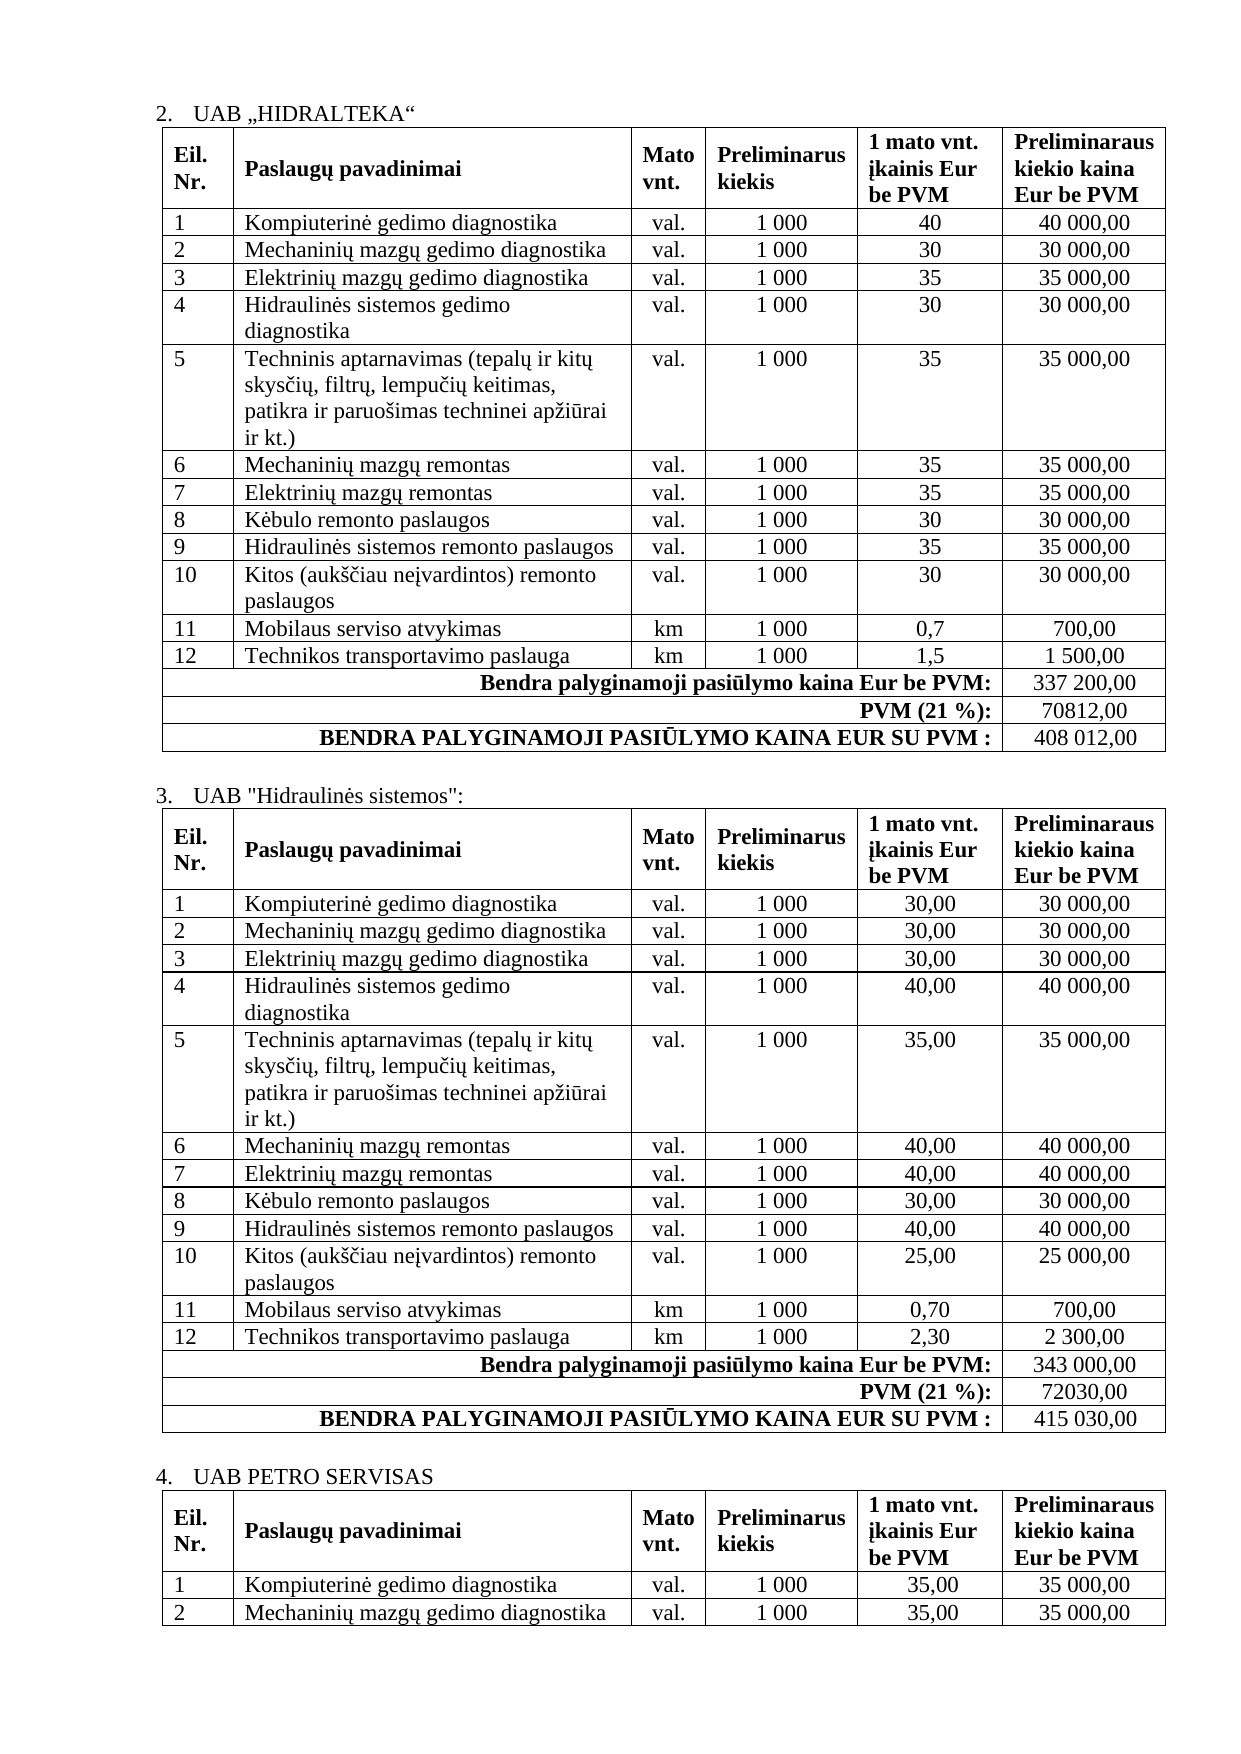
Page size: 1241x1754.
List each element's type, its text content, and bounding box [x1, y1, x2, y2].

table_header 1 mato vnt. įkainis Eur be PVM [858, 1491, 1002, 1571]
table_cell Mobilaus serviso atvykimas [234, 1296, 631, 1322]
table_header Preliminarus kiekis [706, 809, 857, 889]
table_cell 1 000 [706, 918, 857, 944]
table_cell 30 000,00 [1003, 236, 1165, 263]
table_cell Mobilaus serviso atvykimas [234, 615, 631, 641]
table_cell 35 000,00 [1003, 1026, 1165, 1132]
table_cell Kitos (aukščiau neįvardintos) remonto paslaugos [234, 561, 631, 613]
table_cell 1,5 [858, 642, 1002, 668]
table_cell 30,00 [858, 918, 1002, 944]
table_cell 1 000 [706, 615, 857, 641]
table_cell Bendra palyginamoji pasiūlymo kaina Eur be PVM: [163, 669, 1002, 696]
table_cell 30 000,00 [1003, 890, 1165, 917]
table_cell 40,00 [858, 973, 1002, 1025]
table_cell 2 300,00 [1003, 1323, 1165, 1350]
table_header 1 mato vnt. įkainis Eur be PVM [858, 809, 1002, 889]
table_cell 1 000 [706, 236, 857, 263]
table_cell 1 000 [706, 890, 857, 917]
table_header Preliminarus kiekis [706, 1491, 857, 1571]
table_cell 30 [858, 561, 1002, 613]
table_cell 2 [163, 1599, 233, 1625]
table_header Paslaugų pavadinimai [234, 809, 631, 889]
table_cell 35,00 [858, 1599, 1002, 1625]
table_cell 35 000,00 [1003, 1599, 1165, 1625]
table_header Preliminaraus kiekio kaina Eur be PVM [1003, 128, 1165, 208]
table_cell 1 000 [706, 973, 857, 1025]
table_cell 1 000 [706, 451, 857, 478]
table_cell 35 000,00 [1003, 264, 1165, 290]
table_cell 4 [163, 291, 233, 344]
table_cell Mechaninių mazgų remontas [234, 1133, 631, 1159]
table_cell 30,00 [858, 945, 1002, 971]
table_cell PVM (21 %): [163, 697, 1002, 723]
table_cell Elektrinių mazgų gedimo diagnostika [234, 264, 631, 290]
table_cell Technikos transportavimo paslauga [234, 1323, 631, 1350]
table_cell 2 [163, 236, 233, 263]
table_cell 35,00 [858, 1026, 1002, 1132]
table_cell 3 [163, 945, 233, 971]
table_cell 40 000,00 [1003, 973, 1165, 1025]
table_cell 35 [858, 479, 1002, 505]
table_cell 1 000 [706, 1160, 857, 1186]
table_cell 1 000 [706, 534, 857, 560]
table_cell 8 [163, 506, 233, 532]
table_cell km [632, 642, 705, 668]
table_cell 7 [163, 479, 233, 505]
table_cell 35 [858, 264, 1002, 290]
table_header Eil. Nr. [163, 128, 233, 208]
table_cell Bendra palyginamoji pasiūlymo kaina Eur be PVM: [163, 1351, 1002, 1377]
table_header Mato vnt. [632, 809, 705, 889]
table_header Paslaugų pavadinimai [234, 128, 631, 208]
table_cell 1 000 [706, 1242, 857, 1295]
table_cell 3 [163, 264, 233, 290]
table_cell 1 000 [706, 1599, 857, 1625]
table_cell 40 000,00 [1003, 209, 1165, 235]
table_header Eil. Nr. [163, 809, 233, 889]
table_cell km [632, 1296, 705, 1322]
table_cell 40,00 [858, 1215, 1002, 1241]
table_cell 40 000,00 [1003, 1160, 1165, 1186]
table_cell 30 [858, 236, 1002, 263]
table_cell 6 [163, 451, 233, 478]
table_cell km [632, 615, 705, 641]
table_cell 1 000 [706, 345, 857, 450]
table_cell val. [632, 264, 705, 290]
table_cell Kompiuterinė gedimo diagnostika [234, 890, 631, 917]
table_cell 70812,00 [1003, 697, 1165, 723]
table_cell BENDRA PALYGINAMOJI PASIŪLYMO KAINA EUR SU PVM : [163, 724, 1002, 751]
table_cell 40 000,00 [1003, 1133, 1165, 1159]
table_cell 25 000,00 [1003, 1242, 1165, 1295]
table_cell 35 000,00 [1003, 1572, 1165, 1598]
table_cell Elektrinių mazgų remontas [234, 1160, 631, 1186]
table_cell 337 200,00 [1003, 669, 1165, 696]
table_cell val. [632, 209, 705, 235]
table_cell 35 [858, 345, 1002, 450]
table_cell val. [632, 1160, 705, 1186]
table_cell km [632, 1323, 705, 1350]
table_cell 1 500,00 [1003, 642, 1165, 668]
table_cell Mechaninių mazgų remontas [234, 451, 631, 478]
table_cell 700,00 [1003, 1296, 1165, 1322]
table_cell 4 [163, 973, 233, 1025]
list UAB „HIDRALTEKA“ [156, 100, 1166, 127]
table_cell 2 [163, 918, 233, 944]
table_cell 30 000,00 [1003, 506, 1165, 532]
table_cell 72030,00 [1003, 1378, 1165, 1404]
table_cell 9 [163, 534, 233, 560]
table_cell 35 [858, 451, 1002, 478]
table_cell val. [632, 345, 705, 450]
table_cell Hidraulinės sistemos remonto paslaugos [234, 1215, 631, 1241]
table_cell 7 [163, 1160, 233, 1186]
table_cell 40 [858, 209, 1002, 235]
table_cell 30 000,00 [1003, 1188, 1165, 1214]
table_cell val. [632, 451, 705, 478]
table_cell val. [632, 973, 705, 1025]
table_cell Elektrinių mazgų remontas [234, 479, 631, 505]
table_cell Hidraulinės sistemos gedimo diagnostika [234, 291, 631, 344]
table_cell Mechaninių mazgų gedimo diagnostika [234, 236, 631, 263]
table_cell 1 000 [706, 264, 857, 290]
table_cell 700,00 [1003, 615, 1165, 641]
table_cell Kompiuterinė gedimo diagnostika [234, 209, 631, 235]
table_cell 30 [858, 291, 1002, 344]
table_cell 30 000,00 [1003, 291, 1165, 344]
table_cell 5 [163, 345, 233, 450]
table_cell Techninis aptarnavimas (tepalų ir kitų skysčių, filtrų, lempučių keitimas, patikra ir paruošimas techninei apžiūrai ir kt.) [234, 345, 631, 450]
table_cell 1 000 [706, 1133, 857, 1159]
table_cell 1 000 [706, 1188, 857, 1214]
table_cell Kitos (aukščiau neįvardintos) remonto paslaugos [234, 1242, 631, 1295]
table_cell val. [632, 890, 705, 917]
table_cell 11 [163, 1296, 233, 1322]
table_cell 1 000 [706, 1572, 857, 1598]
table_cell 1 000 [706, 1296, 857, 1322]
table_cell 8 [163, 1188, 233, 1214]
table_cell 1 000 [706, 209, 857, 235]
table_header 1 mato vnt. įkainis Eur be PVM [858, 128, 1002, 208]
table_cell 9 [163, 1215, 233, 1241]
table_cell 35,00 [858, 1572, 1002, 1598]
table_cell 35 [858, 534, 1002, 560]
table_cell 1 [163, 209, 233, 235]
table_cell Techninis aptarnavimas (tepalų ir kitų skysčių, filtrų, lempučių keitimas, patikra ir paruošimas techninei apžiūrai ir kt.) [234, 1026, 631, 1132]
table_cell 12 [163, 1323, 233, 1350]
table_cell 12 [163, 642, 233, 668]
table_header Mato vnt. [632, 1491, 705, 1571]
table_cell Mechaninių mazgų gedimo diagnostika [234, 1599, 631, 1625]
table_cell Kompiuterinė gedimo diagnostika [234, 1572, 631, 1598]
table_cell val. [632, 1572, 705, 1598]
table_cell PVM (21 %): [163, 1378, 1002, 1404]
table_cell 1 000 [706, 1026, 857, 1132]
table_cell 408 012,00 [1003, 724, 1165, 751]
table_cell Technikos transportavimo paslauga [234, 642, 631, 668]
table_cell 6 [163, 1133, 233, 1159]
table_cell Elektrinių mazgų gedimo diagnostika [234, 945, 631, 971]
table_cell 35 000,00 [1003, 534, 1165, 560]
table_cell 35 000,00 [1003, 451, 1165, 478]
table_cell 40 000,00 [1003, 1215, 1165, 1241]
table_cell 343 000,00 [1003, 1351, 1165, 1377]
list UAB "Hidraulinės sistemos": [156, 782, 1166, 808]
table_cell 0,7 [858, 615, 1002, 641]
table_cell 30 000,00 [1003, 945, 1165, 971]
table_cell 40,00 [858, 1133, 1002, 1159]
table_header Preliminaraus kiekio kaina Eur be PVM [1003, 1491, 1165, 1571]
table_header Preliminaraus kiekio kaina Eur be PVM [1003, 809, 1165, 889]
table_cell val. [632, 1133, 705, 1159]
table_cell val. [632, 1188, 705, 1214]
table_cell 415 030,00 [1003, 1406, 1165, 1432]
table_cell 40,00 [858, 1160, 1002, 1186]
table_cell 30 000,00 [1003, 918, 1165, 944]
table_cell Kėbulo remonto paslaugos [234, 1188, 631, 1214]
table_cell 1 000 [706, 561, 857, 613]
table_cell 30,00 [858, 890, 1002, 917]
table_cell BENDRA PALYGINAMOJI PASIŪLYMO KAINA EUR SU PVM : [163, 1406, 1002, 1432]
table_cell val. [632, 506, 705, 532]
table_cell 30 [858, 506, 1002, 532]
table_cell val. [632, 534, 705, 560]
table_cell 1 000 [706, 642, 857, 668]
table_cell 1 000 [706, 945, 857, 971]
table_cell 1 [163, 890, 233, 917]
table_cell Mechaninių mazgų gedimo diagnostika [234, 918, 631, 944]
table_cell 10 [163, 1242, 233, 1295]
table_cell 0,70 [858, 1296, 1002, 1322]
table_cell 11 [163, 615, 233, 641]
table_header Paslaugų pavadinimai [234, 1491, 631, 1571]
table_cell val. [632, 1026, 705, 1132]
table_cell val. [632, 291, 705, 344]
table_cell 1 000 [706, 479, 857, 505]
table_cell val. [632, 1242, 705, 1295]
table_cell val. [632, 918, 705, 944]
table_cell 30 000,00 [1003, 561, 1165, 613]
table_cell val. [632, 561, 705, 613]
table_cell 25,00 [858, 1242, 1002, 1295]
table_cell val. [632, 945, 705, 971]
table_cell 1 000 [706, 506, 857, 532]
table_cell val. [632, 1215, 705, 1241]
table_cell val. [632, 236, 705, 263]
table_cell 1 000 [706, 1215, 857, 1241]
table_cell 2,30 [858, 1323, 1002, 1350]
table_header Preliminarus kiekis [706, 128, 857, 208]
table_cell 30,00 [858, 1188, 1002, 1214]
table_header Eil. Nr. [163, 1491, 233, 1571]
table_cell val. [632, 1599, 705, 1625]
table_cell 35 000,00 [1003, 345, 1165, 450]
list UAB PETRO SERVISAS [156, 1463, 1166, 1489]
table_cell Kėbulo remonto paslaugos [234, 506, 631, 532]
table_cell 35 000,00 [1003, 479, 1165, 505]
table_cell 10 [163, 561, 233, 613]
table_cell 1 000 [706, 291, 857, 344]
table_cell 1 000 [706, 1323, 857, 1350]
table_cell 5 [163, 1026, 233, 1132]
table_header Mato vnt. [632, 128, 705, 208]
table_cell 1 [163, 1572, 233, 1598]
table_cell Hidraulinės sistemos gedimo diagnostika [234, 973, 631, 1025]
table_cell val. [632, 479, 705, 505]
table_cell Hidraulinės sistemos remonto paslaugos [234, 534, 631, 560]
